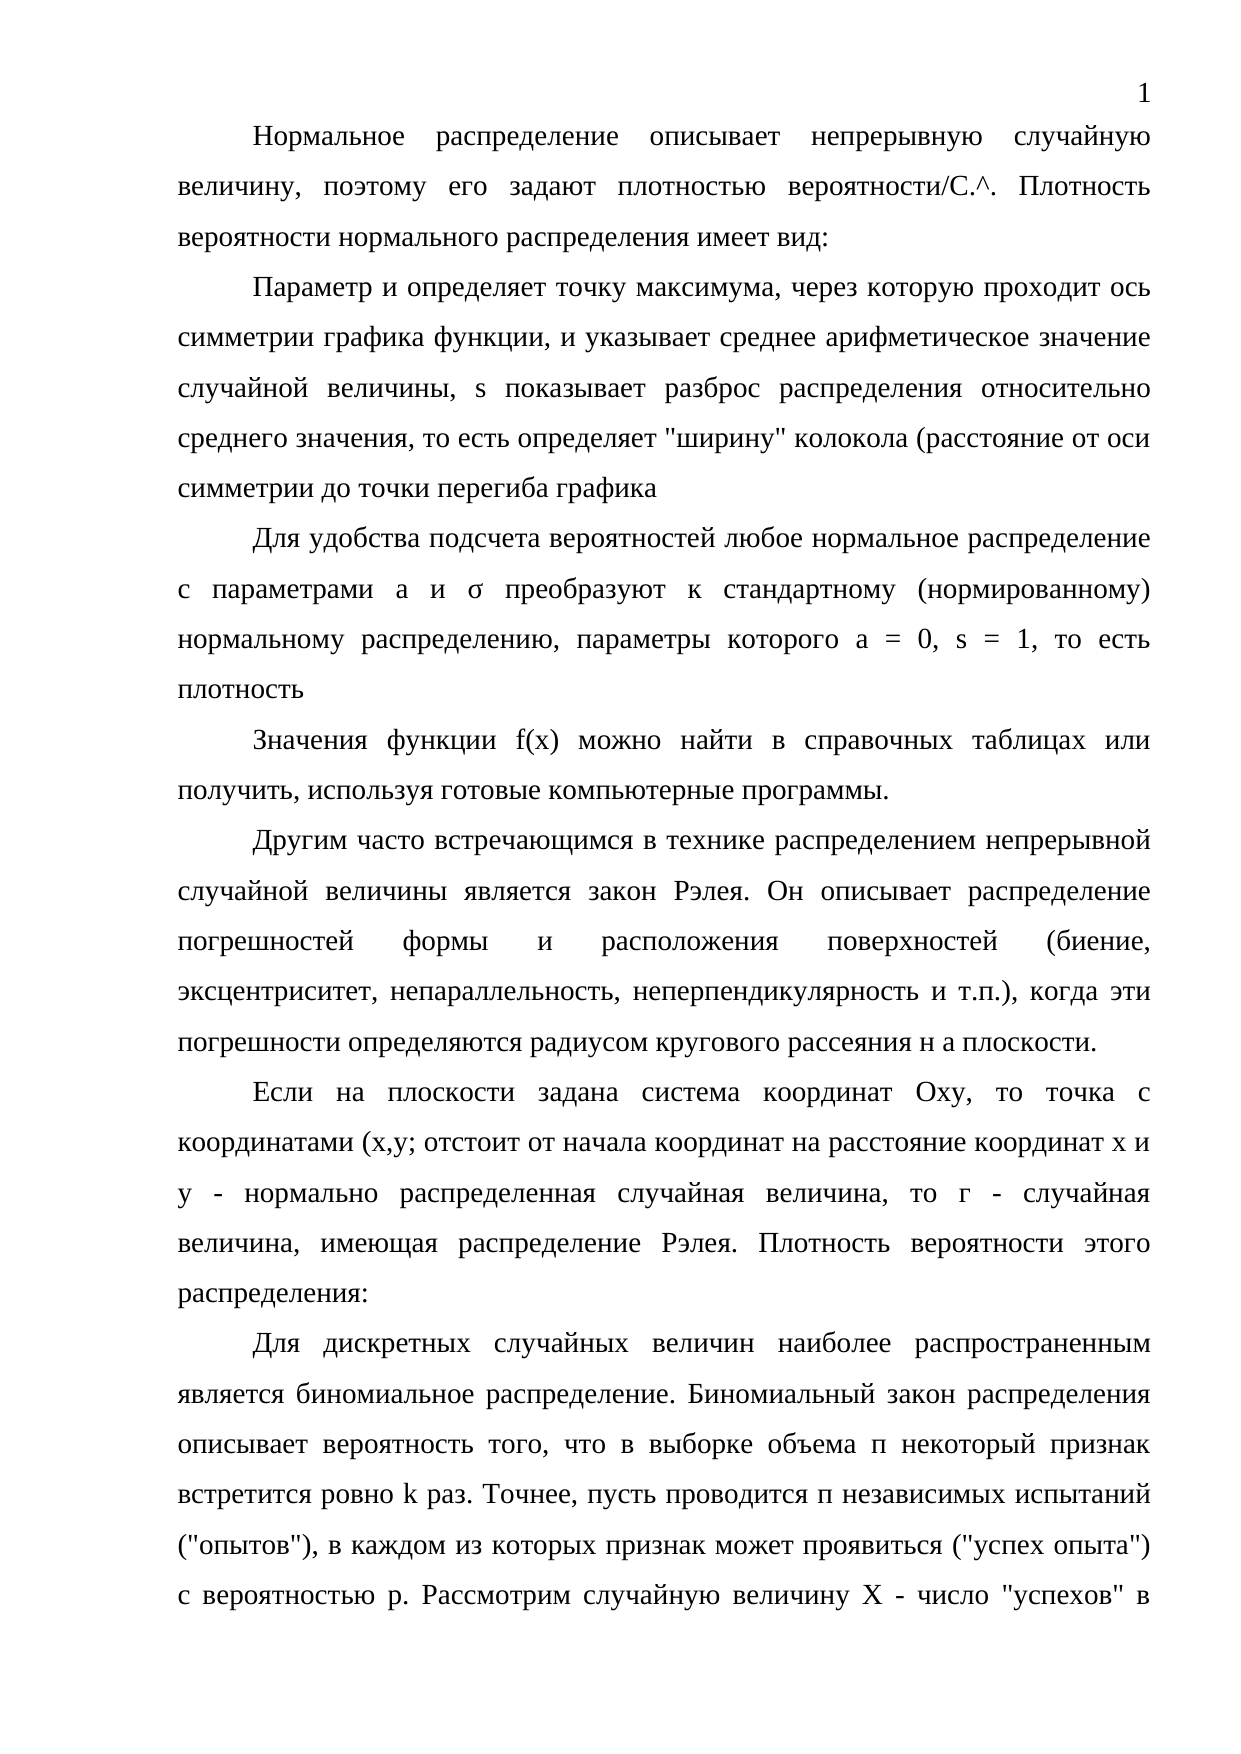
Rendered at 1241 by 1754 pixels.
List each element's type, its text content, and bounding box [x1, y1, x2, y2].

text Нормальное распределение описывает непрерывную случайную величину, поэтому его задают плотностью вероятности/С.^. Плотность вероятности нормального распределения имеет вид: [177, 118, 1152, 252]
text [177, 1326, 1152, 1611]
text Если на плоскости задана система координат Оху, то точка с координатами (х,у; отстоит от начала координат на расстояние координат х и у - нормально распределенная случайная величина, то г - случайная величина, имеющая распределение Рэлея. Плотность вероятности этого распределения: [177, 1074, 1152, 1309]
text Значения функции f(х) можно найти в справочных таблицах или получить, используя готовые компьютерные программы. [177, 722, 1152, 806]
text Для удобства подсчета вероятностей любое нормальное распределение с параметрами а и σ преобразуют к стандартному (нормированному) нормальному распределению, параметры которого а = 0, s = 1, то есть плотность [177, 521, 1152, 705]
text Параметр и определяет точку максимума, через которую проходит ось симметрии графика функции, и указывает среднее арифметическое значение случайной величины, s показывает разброс распределения относительно среднего значения, то есть определяет "ширину" колокола (расстояние от оси симметрии до точки перегиба графика [177, 269, 1152, 504]
text Другим часто встречающимся в технике распределением непрерывной случайной величины является закон Рэлея. Он описывает распределение погрешностей формы и расположения поверхностей (биение, эксцентриситет, непараллельность, неперпендикулярность и т.п.), когда эти погрешности определяются радиусом кругового рассеяния н а плоскости. [177, 822, 1152, 1057]
